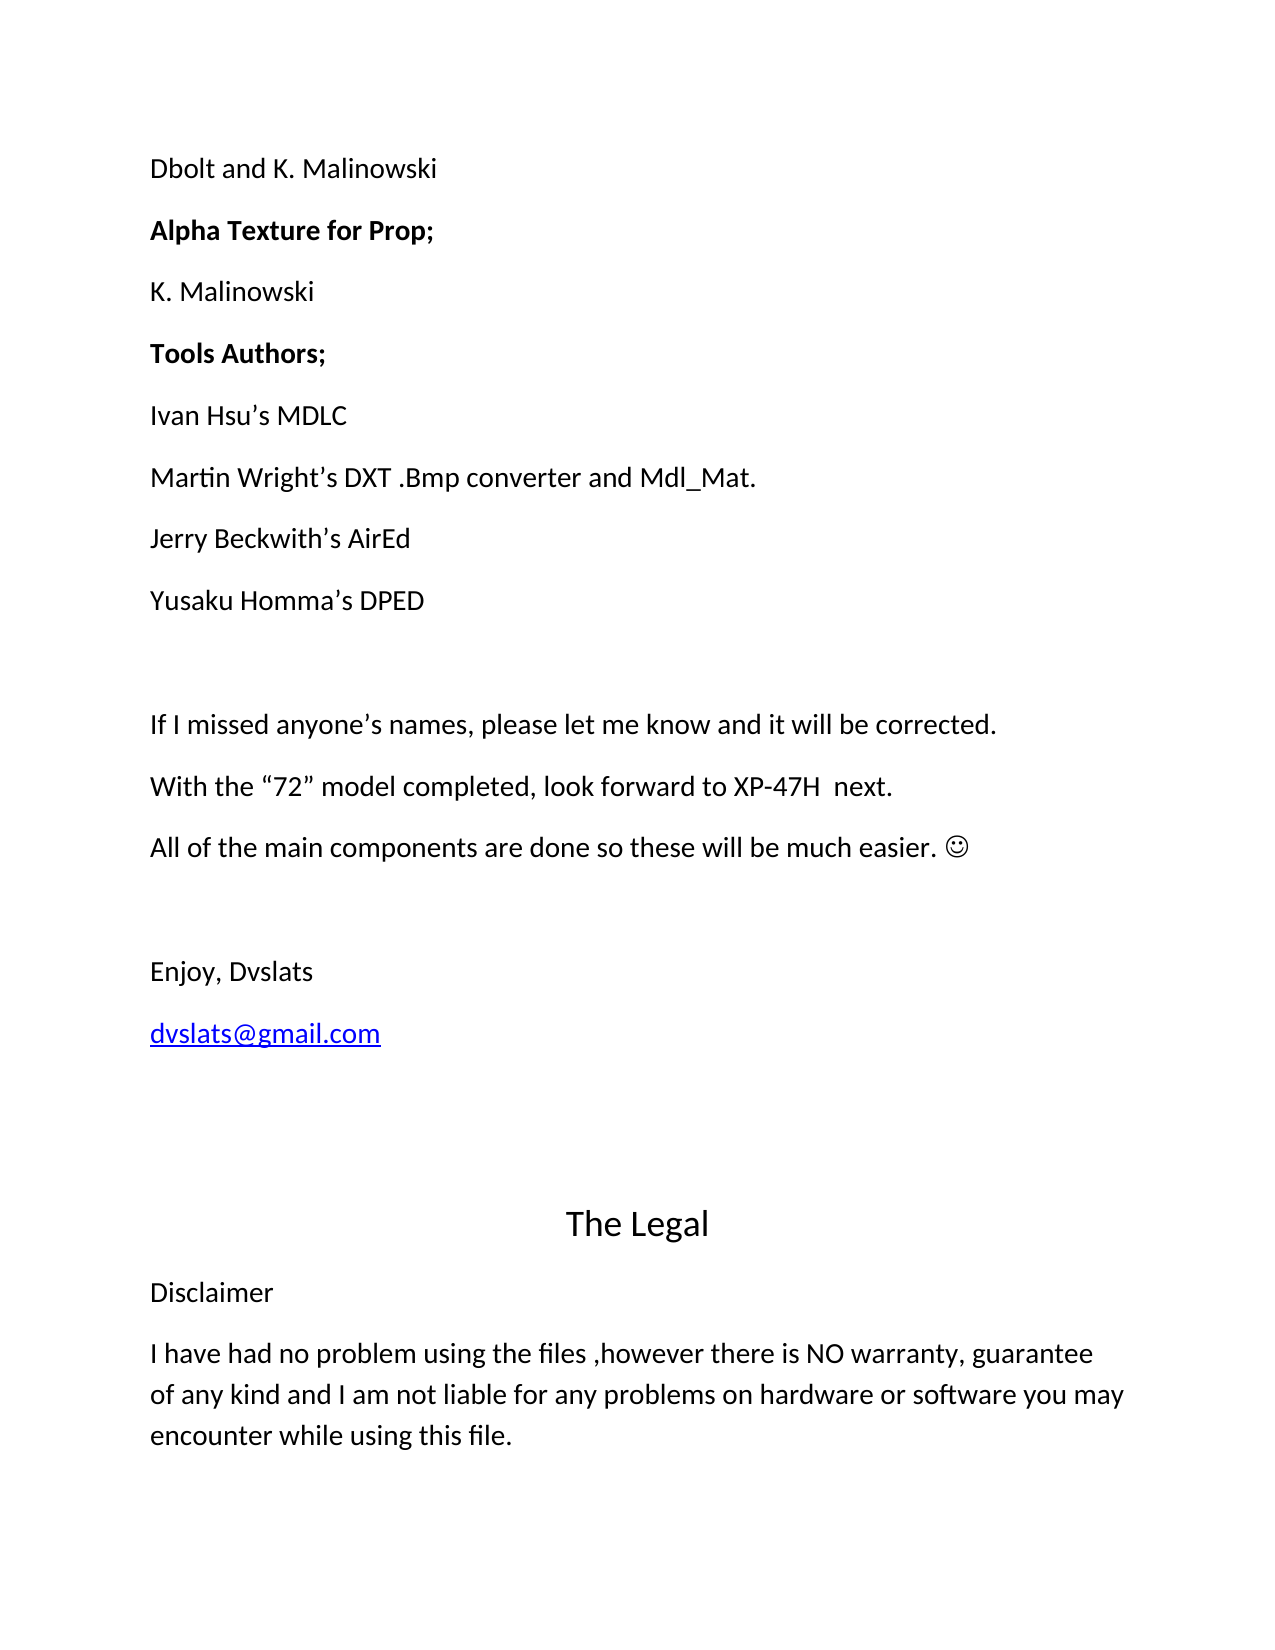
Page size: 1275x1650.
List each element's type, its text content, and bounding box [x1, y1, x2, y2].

text Dbolt and K. Malinowski [150, 150, 1125, 186]
text Disclaimer [150, 1274, 1125, 1309]
text K. Malinowski [150, 273, 1125, 309]
text Martin Wright’s DXT .Bmp converter and Mdl_Mat. [150, 459, 1125, 494]
text Alpha Texture for Prop; [150, 212, 1125, 247]
text Jerry Beckwith’s AirEd [150, 521, 1125, 556]
text Ivan Hsu’s MDLC [150, 397, 1125, 433]
text dvslats@gmail.com [150, 1015, 1125, 1050]
text With the “72” model completed, look forward to XP-47H next. [150, 768, 1125, 803]
text Yusaku Homma’s DPED [150, 582, 1125, 618]
text I have had no problem using the files ,however there is NO warranty, guarantee of any kind and I am not liable for any problems on hardware or software you may encounter while using this file. [150, 1335, 1125, 1453]
text All of the main components are done so these will be much easier. [150, 829, 1125, 865]
text If I missed anyone’s names, please let me know and it will be corrected. [150, 706, 1125, 742]
text Tools Authors; [150, 335, 1125, 371]
text Enjoy, Dvslats [150, 953, 1125, 989]
text The Legal [150, 1200, 1125, 1246]
